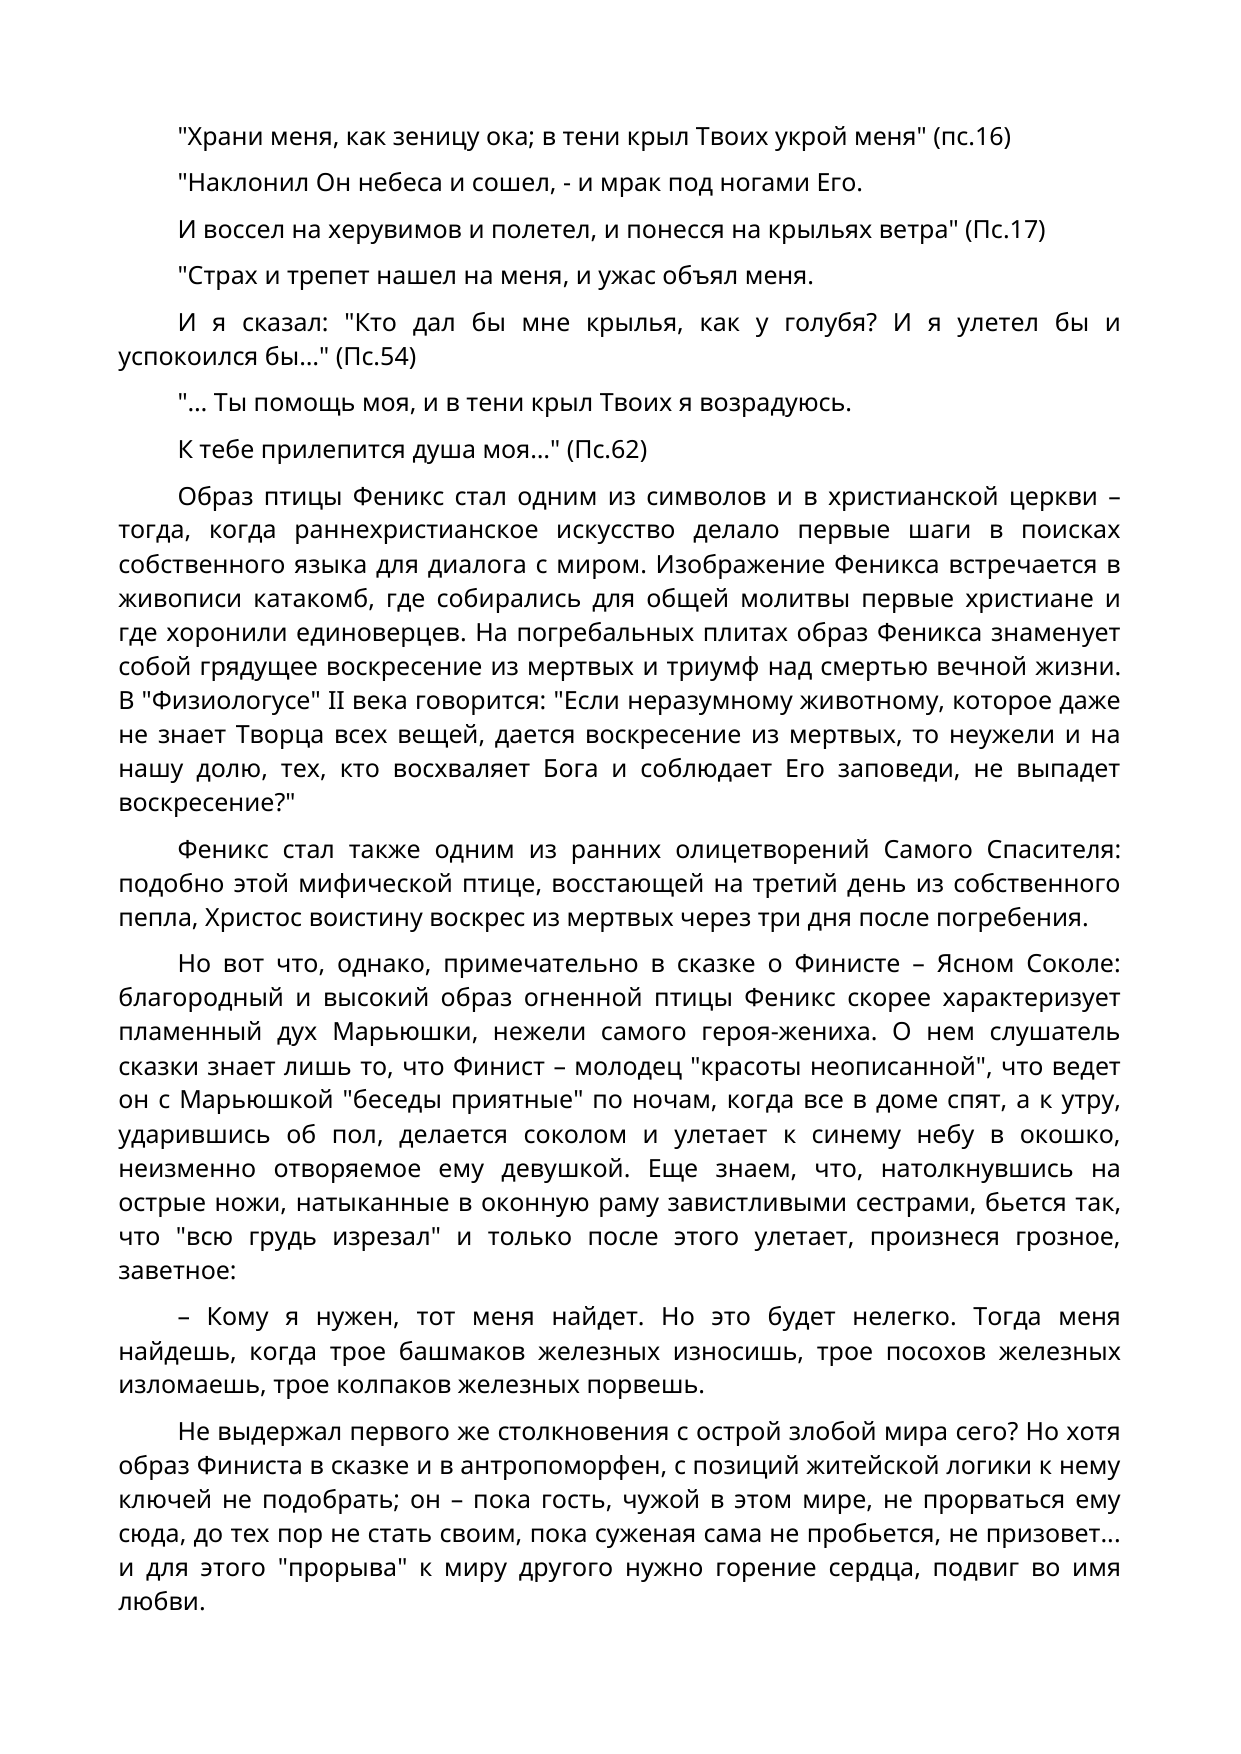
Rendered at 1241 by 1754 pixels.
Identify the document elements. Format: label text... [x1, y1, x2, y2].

text "Храни меня, как зеницу ока; в тени крыл Твоих укрой меня" (пс.16) [118, 118, 1122, 152]
text Но вот что, однако, примечательно в сказке о Финисте – Ясном Соколе: благородный и высокий образ огненной птицы Феникс скорее характеризует пламенный дух Марьюшки, нежели самого героя-жениха. О нем слушатель сказки знает лишь то, что Финист – молодец "красоты неописанной", что ведет он с Марьюшкой "беседы приятные" по ночам, когда все в доме спят, а к утру, ударившись об пол, делается соколом и улетает к синему небу в окошко, неизменно отворяемое ему девушкой. Еще знаем, что, натолкнувшись на острые ножи, натыканные в оконную раму завистливыми сестрами, бьется так, что "всю грудь изрезал" и только после этого улетает, произнеся грозное, заветное: [118, 946, 1122, 1287]
text Образ птицы Феникс стал одним из символов и в христианской церкви – тогда, когда раннехристианское искусство делало первые шаги в поисках собственного языка для диалога с миром. Изображение Феникса встречается в живописи катакомб, где собирались для общей молитвы первые христиане и где хоронили единоверцев. На погребальных плитах образ Феникса знаменует собой грядущее воскресение из мертвых и триумф над смертью вечной жизни. В "Физиологусе" II века говорится: "Если неразумному животному, которое даже не знает Творца всех вещей, дается воскресение из мертвых, то неужели и на нашу долю, тех, кто восхваляет Бога и соблюдает Его заповеди, не выпадет воскресение?" [118, 478, 1122, 819]
text Феникс стал также одним из ранних олицетворений Самого Спасителя: подобно этой мифической птице, восстающей на третий день из собственного пепла, Христос воистину воскрес из мертвых через три дня после погребения. [118, 831, 1122, 933]
text И воссел на херувимов и полетел, и понесся на крыльях ветра" (Пс.17) [118, 211, 1122, 245]
text К тебе прилепится душа моя…" (Пс.62) [118, 432, 1122, 466]
text "Наклонил Он небеса и сошел, - и мрак под ногами Его. [118, 165, 1122, 199]
text "Страх и трепет нашел на меня, и ужас объял меня. [118, 258, 1122, 292]
text "… Ты помощь моя, и в тени крыл Твоих я возрадуюсь. [118, 385, 1122, 419]
text И я сказал: "Кто дал бы мне крылья, как у голубя? И я улетел бы и успокоился бы…" (Пс.54) [118, 304, 1122, 372]
text Не выдержал первого же столкновения с острой злобой мира сего? Но хотя образ Финиста в сказке и в антропоморфен, с позиций житейской логики к нему ключей не подобрать; он – пока гость, чужой в этом мире, не прорваться ему сюда, до тех пор не стать своим, пока суженая сама не пробьется, не призовет... и для этого "прорыва" к миру другого нужно горение сердца, подвиг во имя любви. [118, 1414, 1122, 1618]
text – Кому я нужен, тот меня найдет. Но это будет нелегко. Тогда меня найдешь, когда трое башмаков железных износишь, трое посохов железных изломаешь, трое колпаков железных порвешь. [118, 1299, 1122, 1401]
